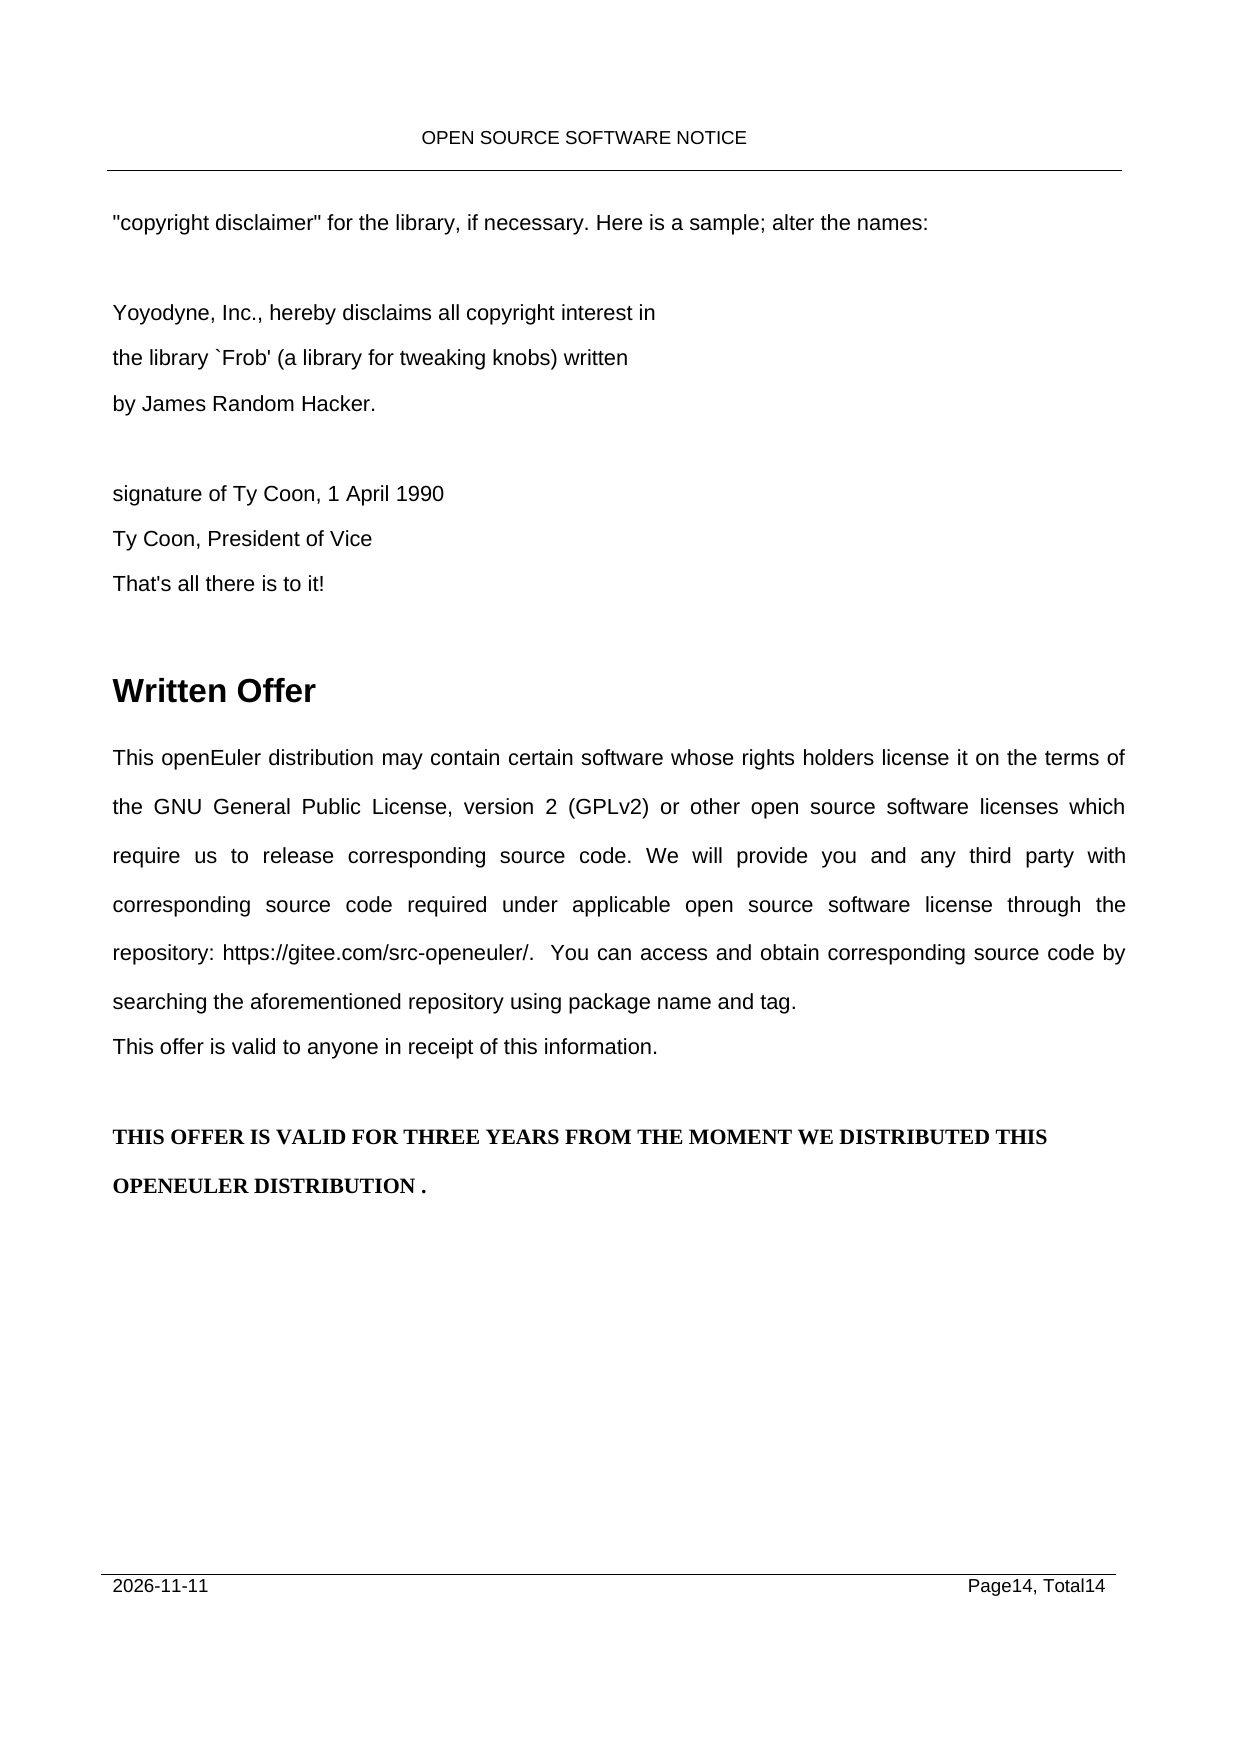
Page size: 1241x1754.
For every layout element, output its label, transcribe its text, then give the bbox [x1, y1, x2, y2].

text Ty Coon, President of Vice [112, 522, 1128, 554]
text Yoyodyne, Inc., hereby disclaims all copyright interest in [112, 297, 1128, 329]
text This openEuler distribution may contain certain software whose rights holders license it on the terms of the GNU General Public License, version 2 (GPLv2) or other open source software licenses which require us to release corresponding source code. We will provide you and any third party with corresponding source code required under applicable open source software license through the repository: https://gitee.com/src-openeuler/. You can access and obtain corresponding source code by searching the aforementioned repository using package name and tag. [112, 742, 1128, 1018]
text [112, 206, 1128, 239]
text That's all there is to it! [112, 567, 1128, 600]
text the library `Frob' (a library for tweaking knobs) written [112, 342, 1128, 374]
text Written Offer [112, 657, 1128, 722]
text signature of Ty Coon, 1 April 1990 [112, 477, 1128, 509]
text This offer is valid to anyone in receipt of this information. [112, 1030, 1128, 1063]
text by James Random Hacker. [112, 387, 1128, 419]
text THIS OFFER IS VALID FOR THREE YEARS FROM THE MOMENT WE DISTRIBUTED THIS OPENEULER DISTRIBUTION . [112, 1121, 1128, 1202]
